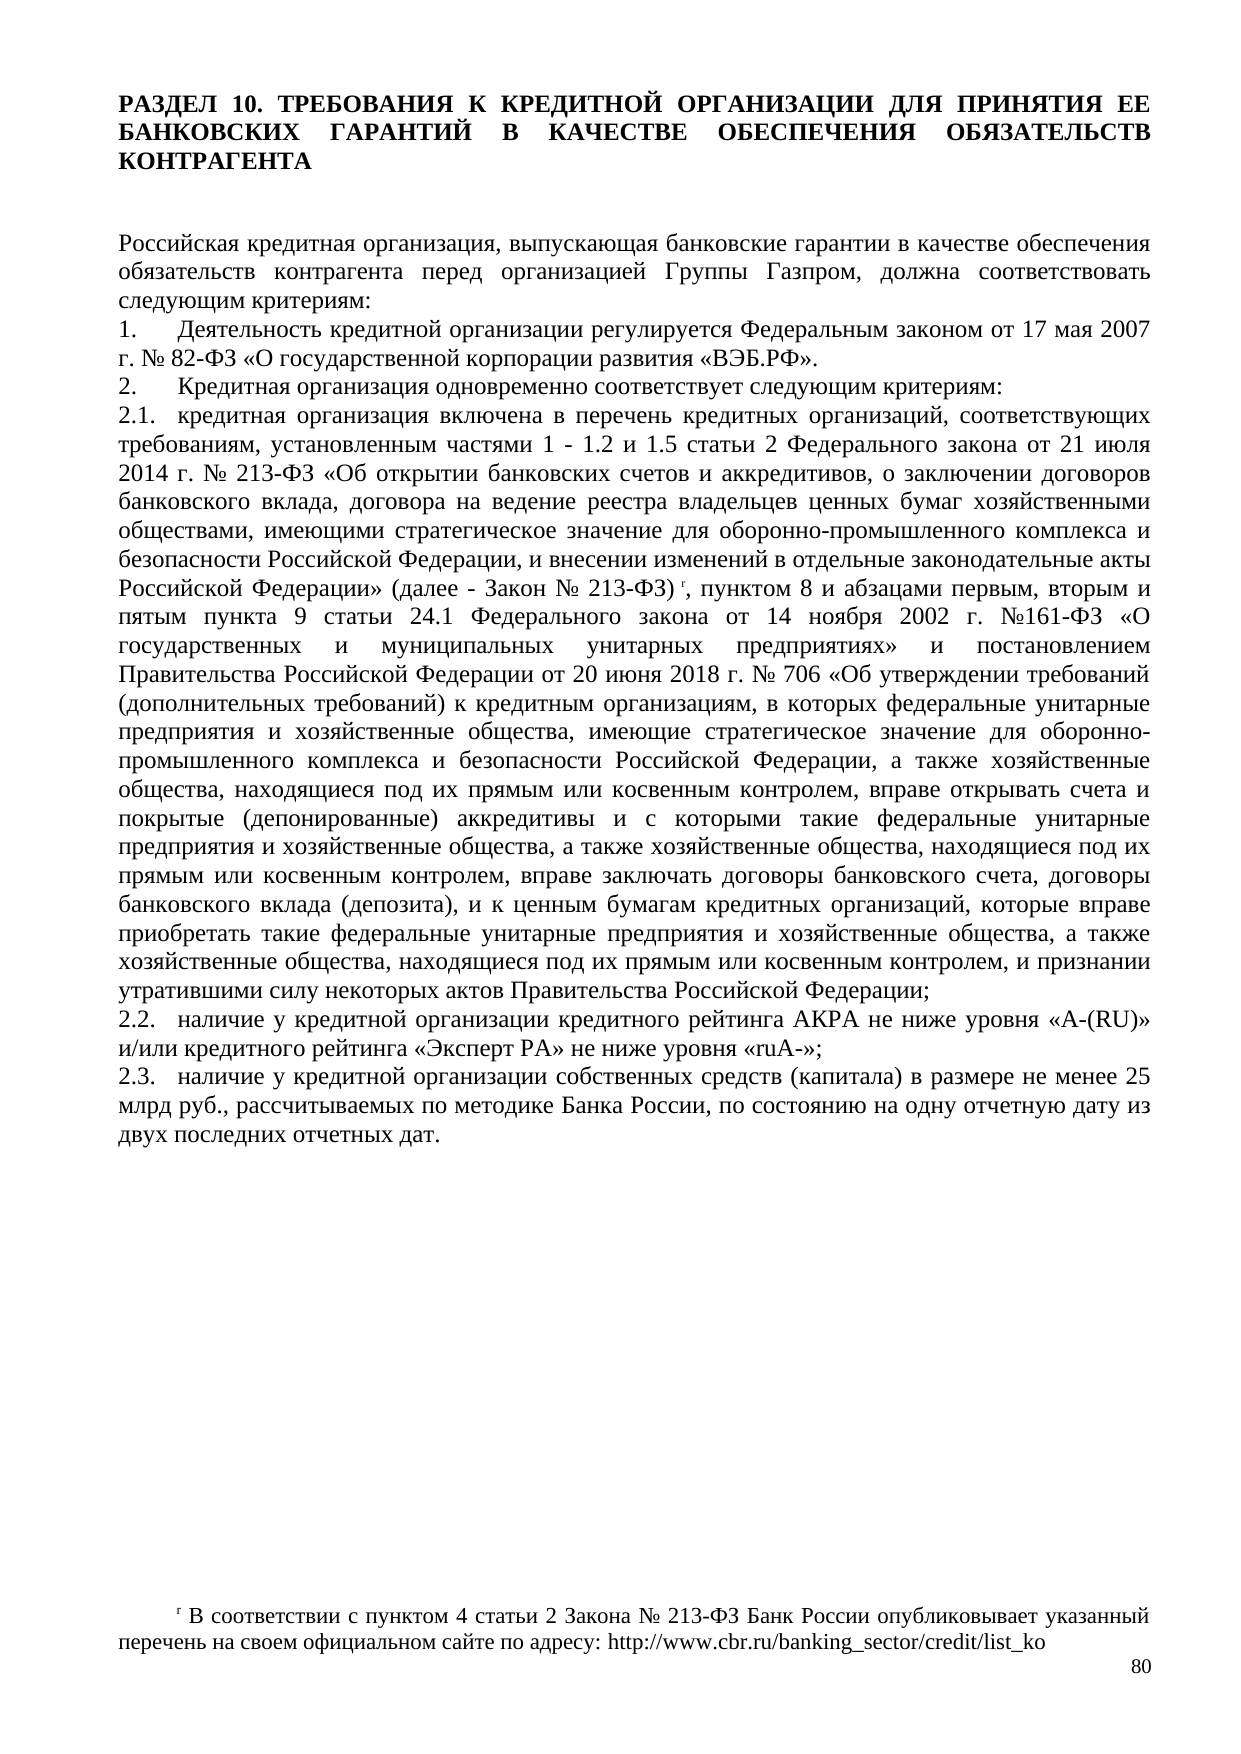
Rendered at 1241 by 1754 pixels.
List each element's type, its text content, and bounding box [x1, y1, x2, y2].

text 2.3. наличие у кредитной организации собственных средств (капитала) в размере не менее 25 млрд руб., рассчитываемых по методике Банка России, по состоянию на одну отчетную дату из двух последних отчетных дат. [118, 1061, 1152, 1148]
text РАЗДЕЛ 10. ТРЕБОВАНИЯ К КРЕДИТНОЙ ОРГАНИЗАЦИИ ДЛЯ ПРИНЯТИЯ ЕЕ БАНКОВСКИХ ГАРАНТИЙ В КАЧЕСТВЕ ОБЕСПЕЧЕНИЯ ОБЯЗАТЕЛЬСТВ КОНТРАГЕНТА [118, 89, 1152, 175]
text 2.1. кредитная организация включена в перечень кредитных организаций, соответствующих требованиям, установленным частями 1 - 1.2 и 1.5 статьи 2 Федерального закона от 21 июля 2014 г. № 213-ФЗ «Об открытии банковских счетов и аккредитивов, о заключении договоров банковского вклада, договора на ведение реестра владельцев ценных бумаг хозяйственными обществами, имеющими стратегическое значение для оборонно-промышленного комплекса и безопасности Российской Федерации, и внесении изменений в отдельные законодательные акты Российской Федерации» (далее - Закон № 213-ФЗ) , пунктом 8 и абзацами первым, вторым и пятым пункта 9 статьи 24.1 Федерального закона от 14 ноября 2002 г. №161-ФЗ «О государственных и муниципальных унитарных предприятиях» и постановлением Правительства Российской Федерации от 20 июня 2018 г. № 706 «Об утверждении требований (дополнительных требований) к кредитным организациям, в которых федеральные унитарные предприятия и хозяйственные общества, имеющие стратегическое значение для оборонно-промышленного комплекса и безопасности Российской Федерации, а также хозяйственные общества, находящиеся под их прямым или косвенным контролем, вправе открывать счета и покрытые (депонированные) аккредитивы и с которыми такие федеральные унитарные предприятия и хозяйственные общества, а также хозяйственные общества, находящиеся под их прямым или косвенным контролем, вправе заключать договоры банковского счета, договоры банковского вклада (депозита), и к ценным бумагам кредитных организаций, которые вправе приобретать такие федеральные унитарные предприятия и хозяйственные общества, а также хозяйственные общества, находящиеся под их прямым или косвенным контролем, и признании утратившими силу некоторых актов Правительства Российской Федерации; [118, 400, 1152, 1004]
text 2.2. наличие у кредитной организации кредитного рейтинга АКРА не ниже уровня «A-(RU)» и/или кредитного рейтинга «Эксперт РА» не ниже уровня «ruА-»; [118, 1004, 1152, 1061]
text 2. Кредитная организация одновременно соответствует следующим критериям: [118, 371, 1152, 400]
text Российская кредитная организация, выпускающая банковские гарантии в качестве обеспечения обязательств контрагента перед организацией Группы Газпром, должна соответствовать следующим критериям: [118, 228, 1152, 314]
text 1. Деятельность кредитной организации регулируется Федеральным законом от 17 мая 2007 г. № 82-ФЗ «О государственной корпорации развития «ВЭБ.РФ». [118, 314, 1152, 371]
